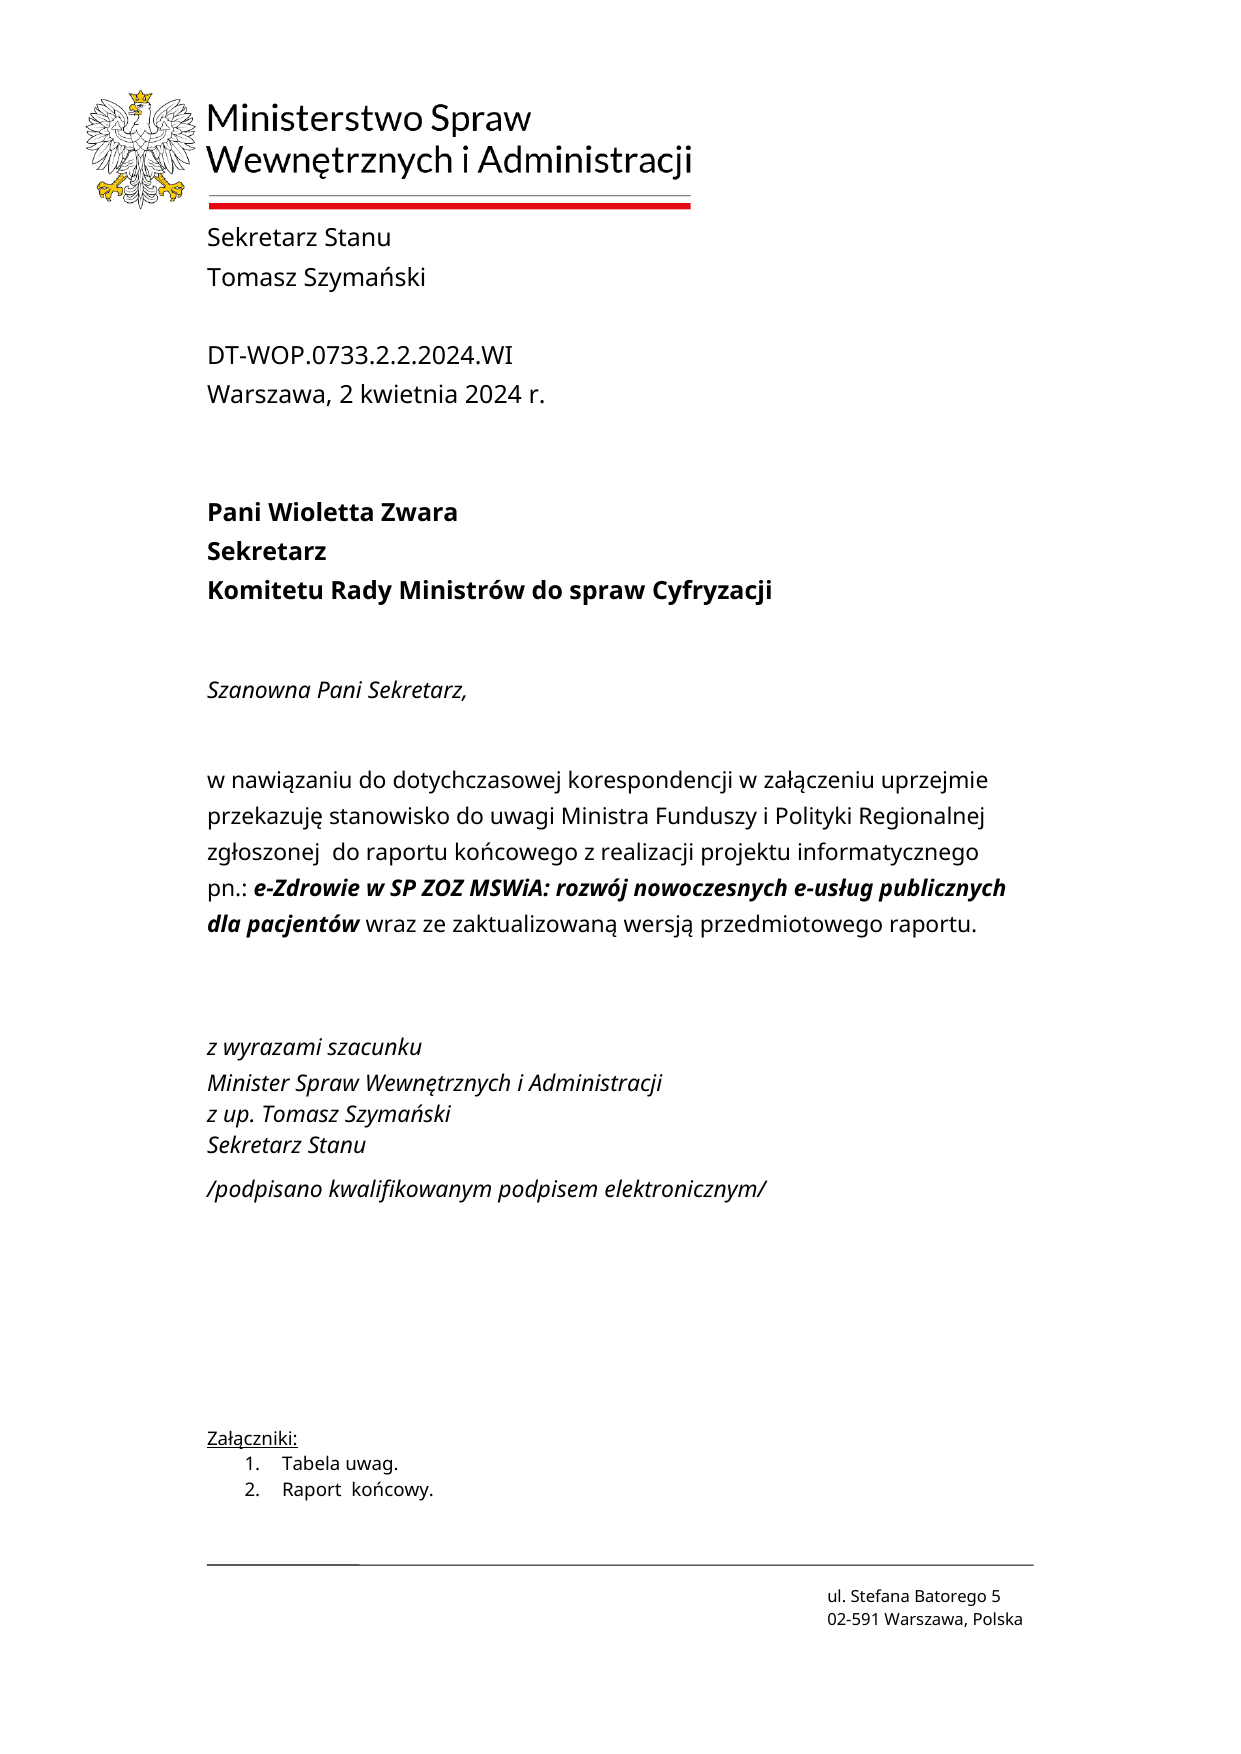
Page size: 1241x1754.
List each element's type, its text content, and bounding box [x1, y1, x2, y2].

picture [76, 81, 699, 216]
text w nawiązaniu do dotychczasowej korespondencji w załączeniu uprzejmie przekazuję stanowisko do uwagi Ministra Funduszy i Polityki Regionalnej zgłoszonej do raportu końcowego z realizacji projektu informatycznego pn.: e-Zdrowie w SP ZOZ MSWiA: rozwój nowoczesnych e-usług publicznych dla pacjentów wraz ze zaktualizowaną wersją przedmiotowego raportu. [207, 764, 1033, 939]
text Załączniki: [207, 1425, 1033, 1450]
text Pani Wioletta Zwara [207, 494, 1033, 528]
text Szanowna Pani Sekretarz, [207, 674, 1033, 706]
list Tabela uwag. [244, 1450, 1033, 1476]
text Minister Spraw Wewnętrznych i Administracji z up. Tomasz Szymański Sekretarz Stanu [207, 1067, 1033, 1161]
text Komitetu Rady Ministrów do spraw Cyfryzacji [207, 573, 1033, 607]
list Raport końcowy. [244, 1476, 1033, 1501]
text Sekretarz [207, 533, 1033, 567]
text DT-WOP.0733.2.2.2024.WI [207, 338, 1033, 372]
text Tomasz Szymański [207, 259, 1033, 293]
text /podpisano kwalifikowanym podpisem elektronicznym/ [207, 1173, 1033, 1204]
text Sekretarz Stanu [207, 220, 1033, 254]
text z wyrazami szacunku [207, 1031, 1033, 1062]
text Warszawa, 2 kwietnia 2024 r. [207, 377, 1033, 411]
